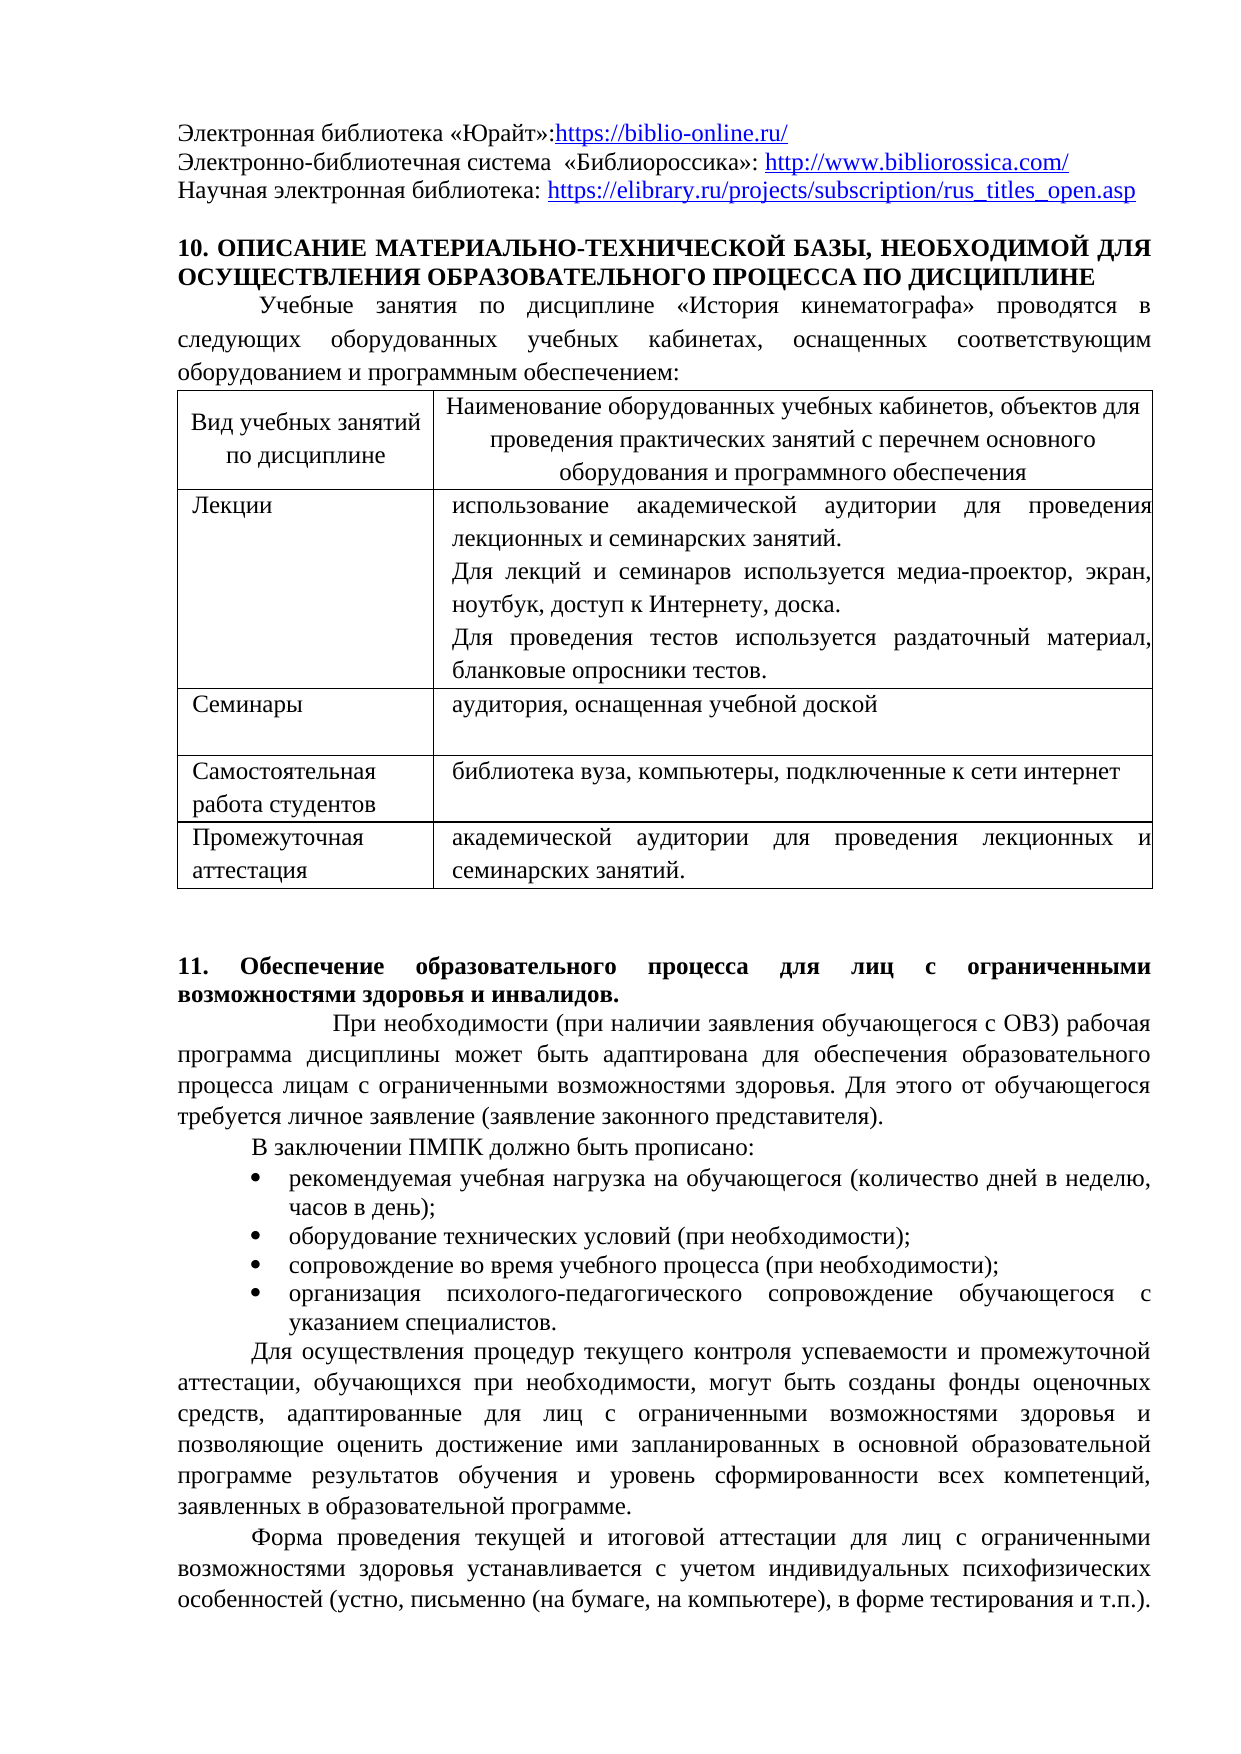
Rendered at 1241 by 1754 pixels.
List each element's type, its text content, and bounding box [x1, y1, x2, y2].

text Электронная библиотека «Юрайт»:https://biblio-online.ru/ [177, 118, 1152, 147]
text Для осуществления процедур текущего контроля успеваемости и промежуточной аттестации, обучающихся при необходимости, могут быть созданы фонды оценочных средств, адаптированные для лиц с ограниченными возможностями здоровья и позволяющие оценить достижение ими запланированных в основной образовательной программе результатов обучения и уровень сформированности всех компетенций, заявленных в образовательной программе. [177, 1336, 1152, 1520]
list рекомендуемая учебная нагрузка на обучающегося (количество дней в неделю, часов в день); [251, 1163, 1152, 1221]
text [177, 1522, 1152, 1613]
table_cell Семинары [178, 689, 433, 755]
list оборудование технических условий (при необходимости); [251, 1221, 1152, 1250]
table_header Вид учебных занятий по дисциплине [178, 391, 433, 489]
table_cell библиотека вуза, компьютеры, подключенные к сети интернет [434, 756, 1152, 821]
list сопровождение во время учебного процесса (при необходимости); [251, 1250, 1152, 1278]
text 10. ОПИСАНИЕ МАТЕРИАЛЬНО-ТЕХНИЧЕСКОЙ БАЗЫ, НЕОБХОДИМОЙ ДЛЯ ОСУЩЕСТВЛЕНИЯ ОБРАЗОВАТЕЛЬНОГО ПРОЦЕССА ПО ДИСЦИПЛИНЕ [177, 233, 1152, 291]
table_cell Лекции [178, 490, 433, 688]
text 11. Обеспечение образовательного процесса для лиц с ограниченными возможностями здоровья и инвалидов. [177, 951, 1152, 1008]
table_cell Самостоятельная работа студентов [178, 756, 433, 821]
text При необходимости (при наличии заявления обучающегося с ОВЗ) рабочая программа дисциплины может быть адаптирована для обеспечения образовательного процесса лицам с ограниченными возможностями здоровья. Для этого от обучающегося требуется личное заявление (заявление законного представителя). [177, 1008, 1152, 1130]
text Электронно-библиотечная система «Библиороссика»: http://www.bibliorossica.com/ [177, 147, 1152, 176]
table_cell аудитория, оснащенная учебной доской [434, 689, 1152, 755]
table_cell академической аудитории для проведения лекционных и семинарских занятий. [434, 823, 1152, 888]
table_cell использование академической аудитории для проведения лекционных и семинарских занятий. Для лекций и семинаров используется медиа-проектор, экран, ноутбук, доступ к Интернету, доска. Для проведения тестов используется раздаточный материал, бланковые опросники тестов. [434, 490, 1152, 688]
table_header Наименование оборудованных учебных кабинетов, объектов для проведения практических занятий с перечнем основного оборудования и программного обеспечения [434, 391, 1152, 489]
text В заключении ПМПК должно быть прописано: [177, 1132, 1152, 1161]
table_cell Промежуточная аттестация [178, 823, 433, 888]
text Научная электронная библиотека: https://elibrary.ru/projects/subscription/rus_titles_open.asp [177, 176, 1152, 204]
list организация психолого-педагогического сопровождение обучающегося с указанием специалистов. [251, 1278, 1152, 1336]
text Учебные занятия по дисциплине «История кинематографа» проводятся в следующих оборудованных учебных кабинетах, оснащенных соответствующим оборудованием и программным обеспечением: [177, 291, 1152, 385]
